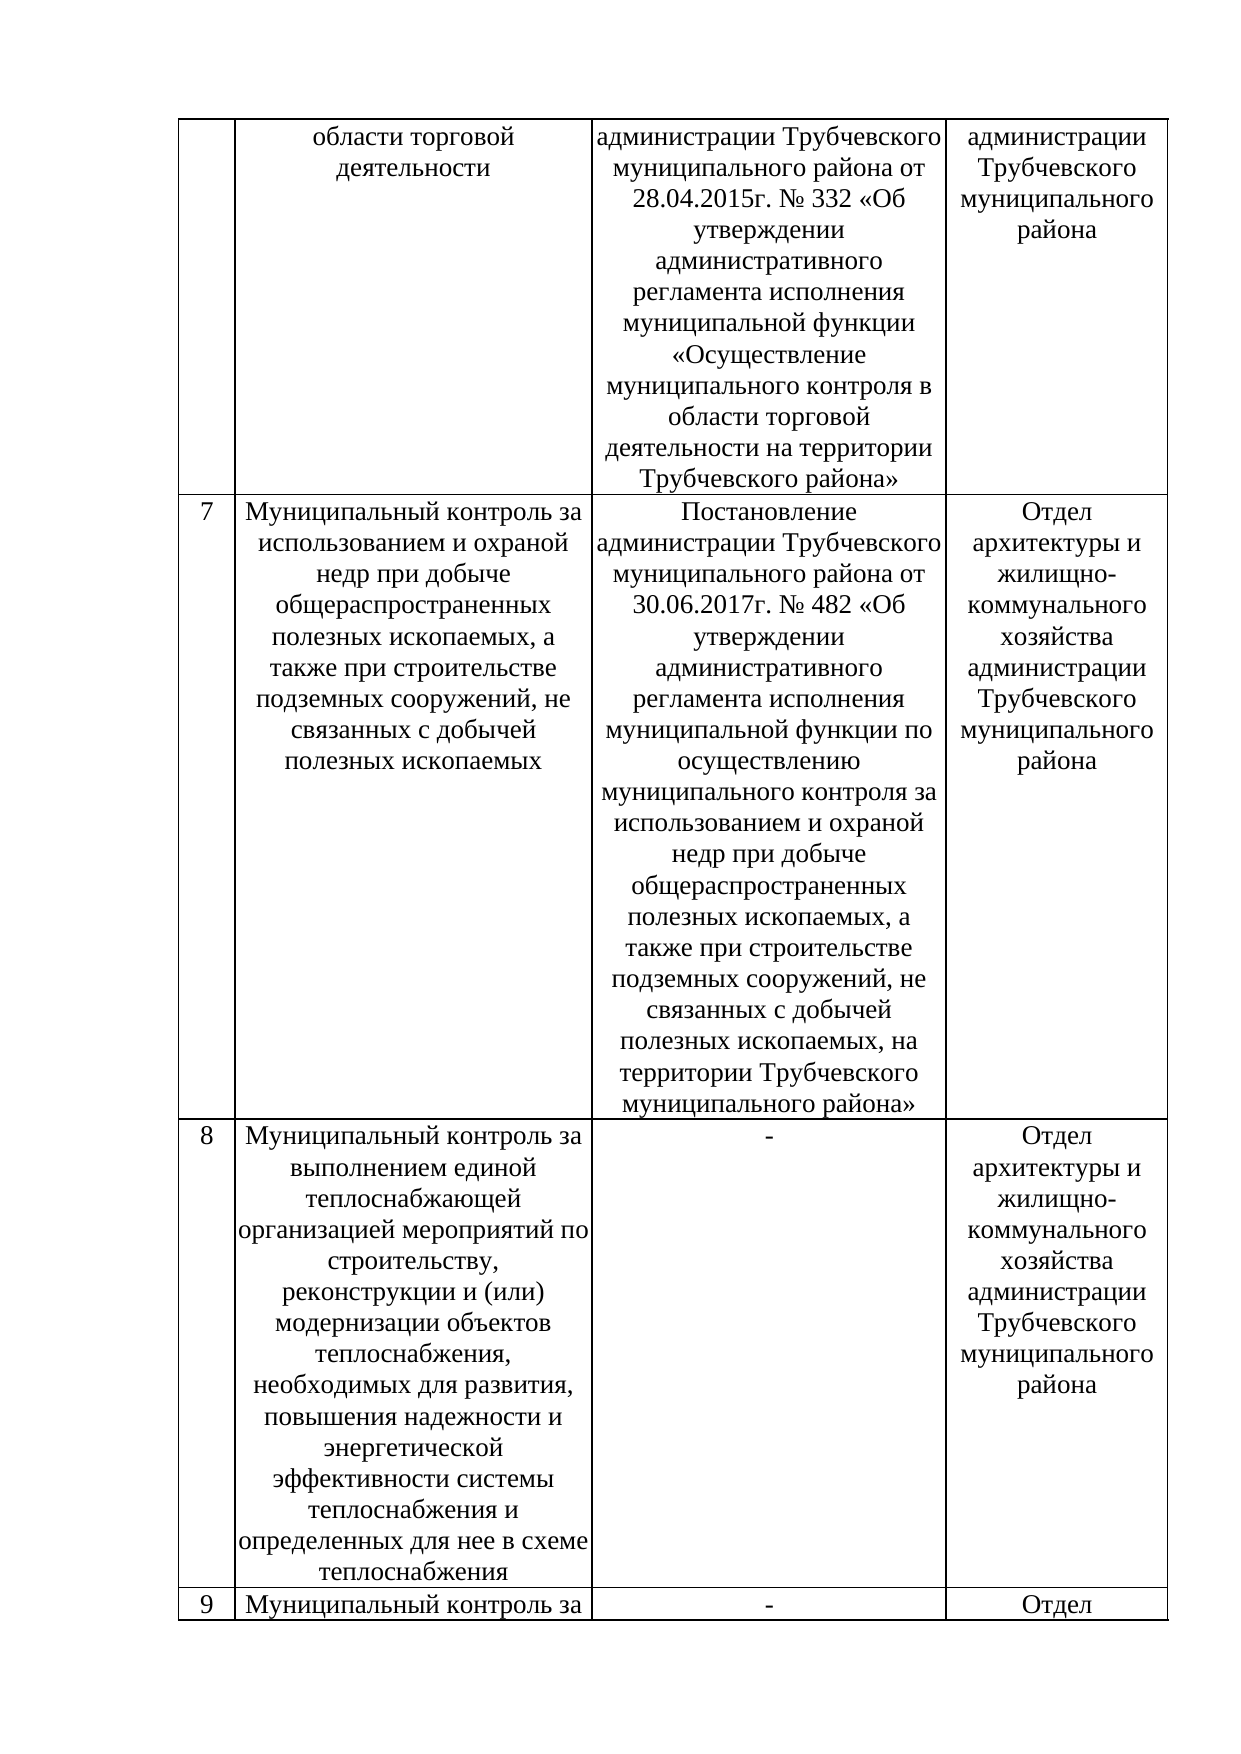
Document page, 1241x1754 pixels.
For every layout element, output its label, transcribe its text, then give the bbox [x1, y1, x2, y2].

table_cell - [593, 1588, 945, 1619]
table_cell 9 [179, 1588, 234, 1619]
table_cell 8 [179, 1120, 234, 1587]
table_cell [593, 120, 945, 493]
table_cell 7 [179, 495, 234, 1118]
table_cell - [593, 1120, 945, 1587]
table_cell Отдел архитектуры и жилищно-коммунального хозяйства администрации Трубчевского муниципального района [947, 1120, 1167, 1587]
table_cell Постановление администрации Трубчевского муниципального района от 30.06.2017г. № 482 «Об утверждении административного регламента исполнения муниципальной функции по осуществлению муниципального контроля за использованием и охраной недр при добыче общераспространенных полезных ископаемых, а также при строительстве подземных сооружений, не связанных с добычей полезных ископаемых, на территории Трубчевского муниципального района» [593, 495, 945, 1118]
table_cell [236, 1588, 591, 1619]
table_cell Отдел архитектуры и жилищно-коммунального хозяйства администрации Трубчевского муниципального района [947, 495, 1167, 1118]
table_cell 6 [179, 120, 234, 493]
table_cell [947, 1588, 1167, 1619]
table_cell Муниципальный контроль за использованием и охраной недр при добыче общераспространенных полезных ископаемых, а также при строительстве подземных сооружений, не связанных с добычей полезных ископаемых [236, 495, 591, 1118]
table_cell Муниципальный контроль за выполнением единой теплоснабжающей организацией мероприятий по строительству, реконструкции и (или) модернизации объектов теплоснабжения, необходимых для развития, повышения надежности и энергетической эффективности системы теплоснабжения и определенных для нее в схеме теплоснабжения [236, 1120, 591, 1587]
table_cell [947, 120, 1167, 493]
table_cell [236, 120, 591, 493]
